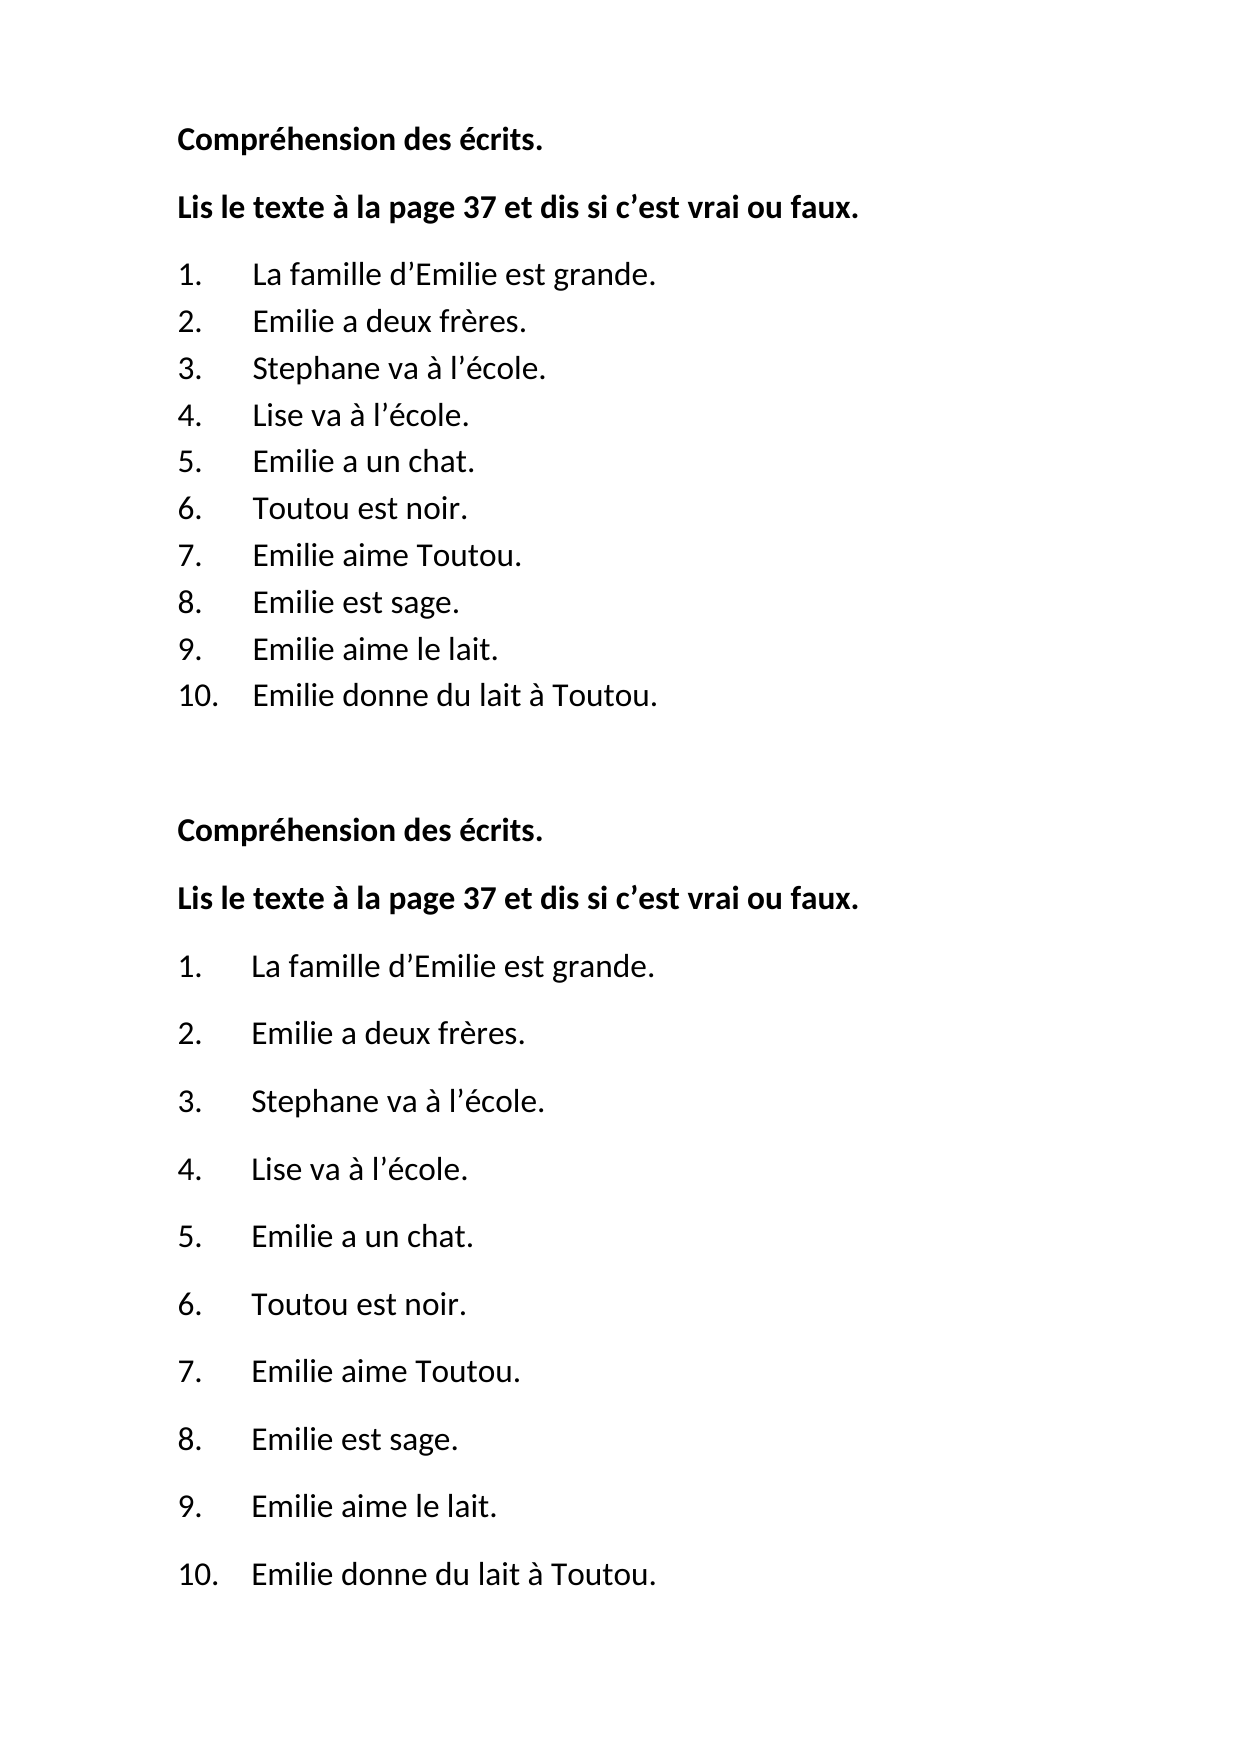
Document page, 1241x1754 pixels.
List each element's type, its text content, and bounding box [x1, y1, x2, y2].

text Compréhension des écrits. [177, 809, 1152, 850]
list Emilie aime Toutou. [177, 534, 1152, 575]
list Emilie aime le lait. [177, 627, 1152, 668]
list Lise va à l’école. [177, 394, 1152, 434]
text 4. Lise va à l’école. [177, 1147, 1152, 1188]
list Emilie a deux frères. [177, 300, 1152, 341]
text Lis le texte à la page 37 et dis si c’est vrai ou faux. [177, 877, 1152, 918]
text 1. La famille d’Emilie est grande. [177, 945, 1152, 985]
text 7. Emilie aime Toutou. [177, 1350, 1152, 1391]
list Emilie a un chat. [177, 440, 1152, 481]
text 2. Emilie a deux frères. [177, 1012, 1152, 1053]
list Emilie donne du lait à Toutou. [177, 674, 1152, 715]
list La famille d’Emilie est grande. [177, 253, 1152, 294]
text 10. Emilie donne du lait à Toutou. [177, 1553, 1152, 1594]
text 3. Stephane va à l’école. [177, 1080, 1152, 1121]
text 8. Emilie est sage. [177, 1418, 1152, 1459]
text 5. Emilie a un chat. [177, 1215, 1152, 1256]
list Emilie est sage. [177, 581, 1152, 621]
text Lis le texte à la page 37 et dis si c’est vrai ou faux. [177, 186, 1152, 226]
text 9. Emilie aime le lait. [177, 1486, 1152, 1526]
text 6. Toutou est noir. [177, 1283, 1152, 1323]
list Toutou est noir. [177, 487, 1152, 528]
list Stephane va à l’école. [177, 347, 1152, 388]
text Compréhension des écrits. [177, 118, 1152, 159]
